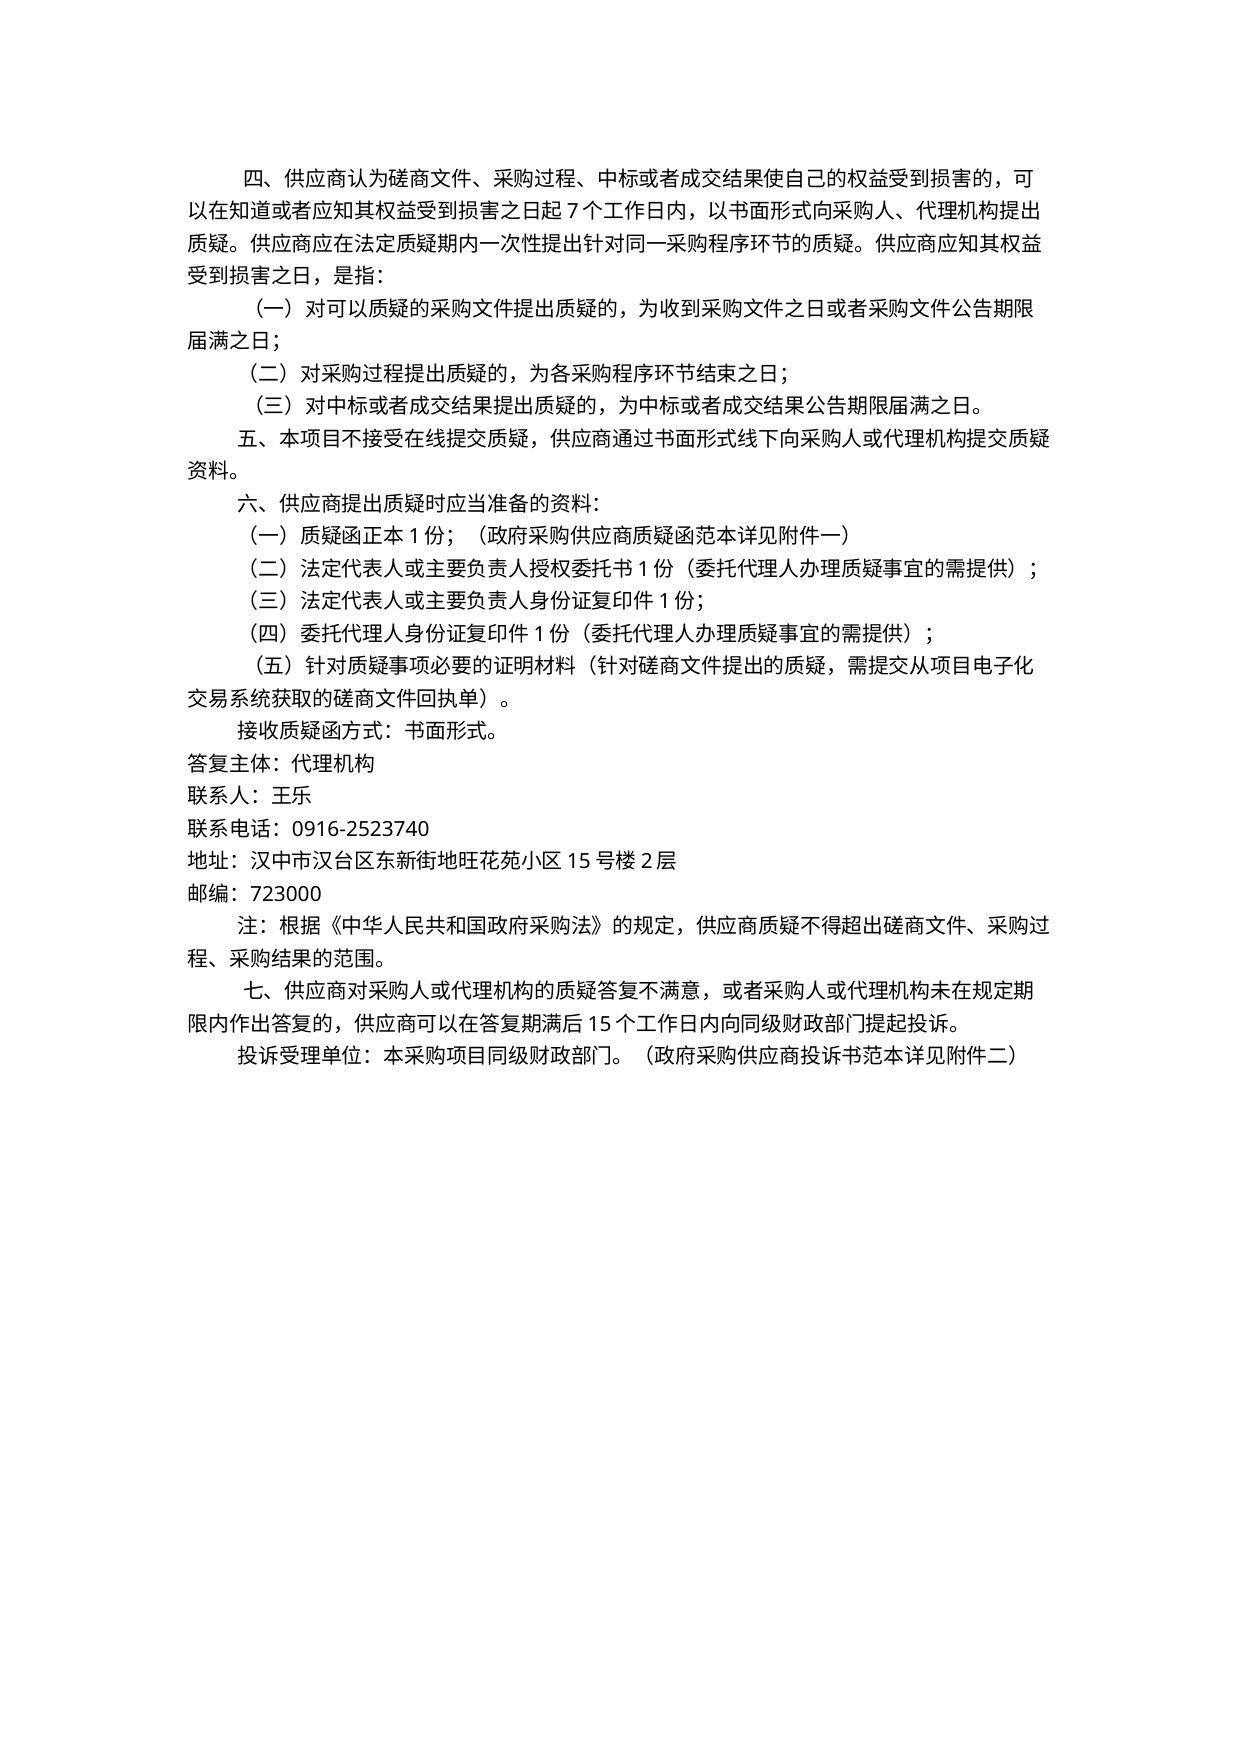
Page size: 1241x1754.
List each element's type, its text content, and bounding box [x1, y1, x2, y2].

text 五、本项目不接受在线提交质疑，供应商通过书面形式线下向采购人或代理机构提交质疑资料。 [187, 422, 1053, 487]
text （三）对中标或者成交结果提出质疑的，为中标或者成交结果公告期限届满之日。 [187, 389, 1053, 422]
text （二）法定代表人或主要负责人授权委托书1份（委托代理人办理质疑事宜的需提供）； [187, 552, 1053, 584]
text 联系电话：0916-2523740 [187, 812, 1053, 844]
text 四、供应商认为磋商文件、采购过程、中标或者成交结果使自己的权益受到损害的，可以在知道或者应知其权益受到损害之日起7个工作日内，以书面形式向采购人、代理机构提出质疑。供应商应在法定质疑期内一次性提出针对同一采购程序环节的质疑。供应商应知其权益受到损害之日，是指： [187, 162, 1053, 292]
text 答复主体：代理机构 [187, 747, 1053, 779]
text 投诉受理单位：本采购项目同级财政部门。（政府采购供应商投诉书范本详见附件二） [187, 1039, 1053, 1072]
text 注：根据《中华人民共和国政府采购法》的规定，供应商质疑不得超出磋商文件、采购过程、采购结果的范围。 [187, 909, 1053, 974]
text （三）法定代表人或主要负责人身份证复印件1份； [187, 584, 1053, 617]
text 邮编：723000 [187, 877, 1053, 909]
text 七、供应商对采购人或代理机构的质疑答复不满意，或者采购人或代理机构未在规定期限内作出答复的，供应商可以在答复期满后15个工作日内向同级财政部门提起投诉。 [187, 974, 1053, 1039]
text （一）质疑函正本1份；（政府采购供应商质疑函范本详见附件一） [187, 519, 1053, 552]
text 接收质疑函方式：书面形式。 [187, 714, 1053, 747]
text （一）对可以质疑的采购文件提出质疑的，为收到采购文件之日或者采购文件公告期限届满之日； [187, 292, 1053, 357]
text 地址：汉中市汉台区东新街地旺花苑小区15号楼2层 [187, 844, 1053, 877]
text 六、供应商提出质疑时应当准备的资料： [187, 487, 1053, 519]
text （四）委托代理人身份证复印件1份（委托代理人办理质疑事宜的需提供）； [187, 617, 1053, 649]
text 联系人：王乐 [187, 779, 1053, 812]
text （五）针对质疑事项必要的证明材料（针对磋商文件提出的质疑，需提交从项目电子化交易系统获取的磋商文件回执单）。 [187, 649, 1053, 714]
text （二）对采购过程提出质疑的，为各采购程序环节结束之日； [187, 357, 1053, 389]
